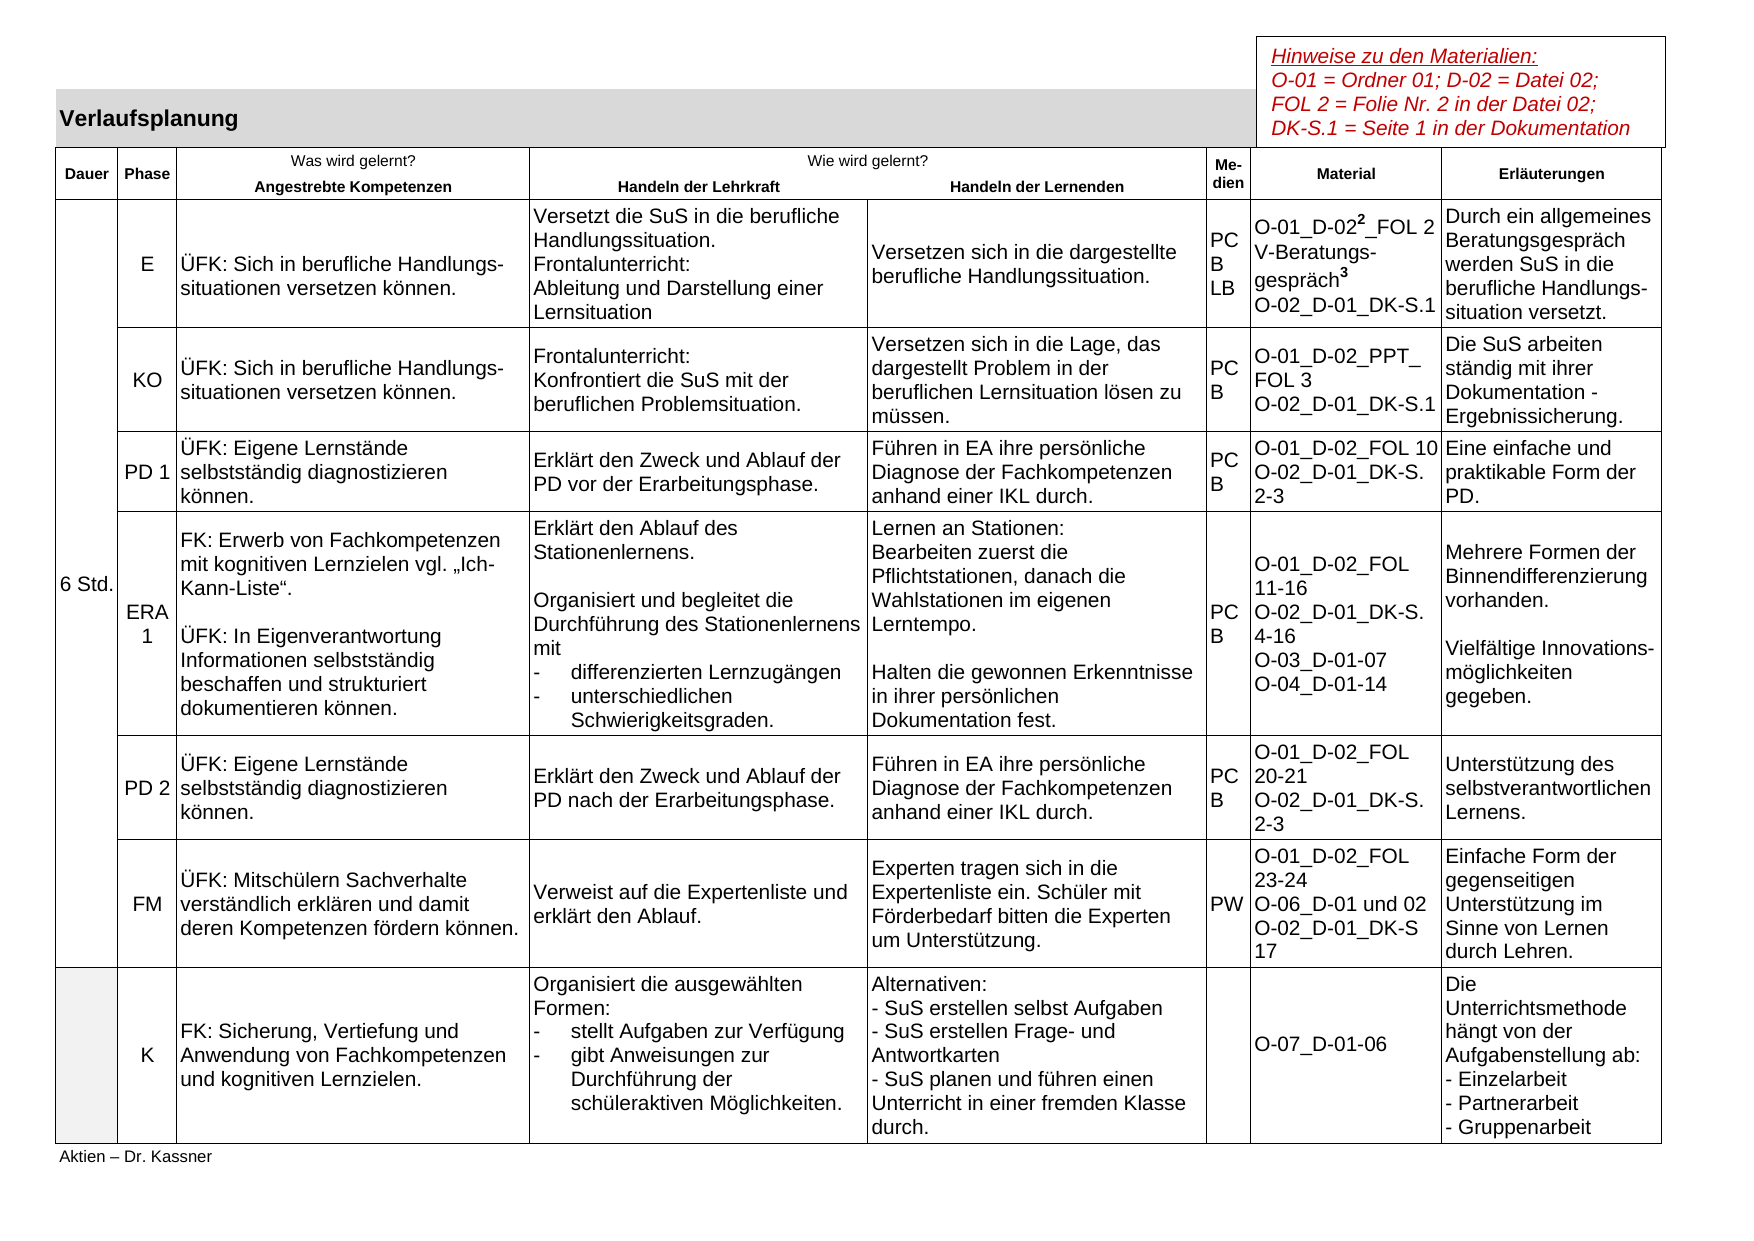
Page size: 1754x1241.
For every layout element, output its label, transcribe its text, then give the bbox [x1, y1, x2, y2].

table_cell Material [1251, 148, 1441, 199]
table_cell Die SuS arbeiten ständig mit ihrer Dokumentation - Ergebnissicherung. [1442, 328, 1661, 431]
table_cell [56, 968, 117, 1143]
table_cell PC B [1207, 736, 1250, 839]
table_cell Organisiert die ausgewählten Formen: stellt Aufgaben zur Verfügung gibt Anweisungen zur Durchführung der schüleraktiven Möglichkeiten. [530, 968, 867, 1143]
table_cell O-01_D-02_FOL 23-24 O-06_D-01 und 02 O-02_D-01_DK-S 17 [1251, 840, 1441, 967]
table_cell FK: Erwerb von Fachkompetenzen mit kognitiven Lernzielen vgl. „Ich-Kann-Liste“. ÜFK: In Eigenverantwortung Informationen selbstständig beschaffen und strukturiert dokumentieren können. [177, 512, 529, 735]
table_cell ÜFK: Sich in berufliche Handlungs-situationen versetzen können. [177, 328, 529, 431]
table_cell O-07_D-01-06 [1251, 968, 1441, 1143]
table_cell Handeln der Lehrkraft [530, 173, 868, 199]
table_cell ERA 1 [118, 512, 176, 735]
table_cell Unterstützung des selbstverantwortlichen Lernens. [1442, 736, 1661, 839]
table_cell FM [118, 840, 176, 967]
table_cell Lernen an Stationen: Bearbeiten zuerst die Pflichtstationen, danach die Wahlstationen im eigenen Lerntempo. Halten die gewonnen Erkenntnisse in ihrer persönlichen Dokumentation fest. [868, 512, 1206, 735]
table_cell ÜFK: Eigene Lernstände selbstständig diagnostizieren können. [177, 736, 529, 839]
table_cell PC B [1207, 328, 1250, 431]
table_cell Einfache Form der gegenseitigen Unterstützung im Sinne von Lernen durch Lehren. [1442, 840, 1661, 967]
table_cell Mehrere Formen der Binnendifferenzierung vorhanden. Vielfältige Innovations-möglichkeiten gegeben. [1442, 512, 1661, 735]
table_cell Versetzen sich in die Lage, das dargestellt Problem in der beruflichen Lernsituation lösen zu müssen. [868, 328, 1206, 431]
table_cell O-01_D-02_FOL 10 O-02_D-01_DK-S. 2-3 [1251, 432, 1441, 511]
table_cell Frontalunterricht: Konfrontiert die SuS mit der beruflichen Problemsituation. [530, 328, 867, 431]
table_cell Angestrebte Kompetenzen [177, 173, 529, 199]
table_cell 6 Std. [56, 200, 117, 967]
table_cell PC B [1207, 512, 1250, 735]
table_cell Erklärt den Zweck und Ablauf der PD vor der Erarbeitungsphase. [530, 432, 867, 511]
table_cell KO [118, 328, 176, 431]
table_cell Erläuterungen [1442, 148, 1661, 199]
table_cell Führen in EA ihre persönliche Diagnose der Fachkompetenzen anhand einer IKL durch. [868, 432, 1206, 511]
table_cell Erklärt den Ablauf des Stationenlernens. Organisiert und begleitet die Durchführung des Stationenlernens mit differenzierten Lernzugängen unterschiedlichen Schwierigkeitsgraden. [530, 512, 867, 735]
table_cell Handeln der Lernenden [868, 173, 1206, 199]
table_cell Eine einfache und praktikable Form der PD. [1442, 432, 1661, 511]
table_cell O-01_D-02_FOL 11-16 O-02_D-01_DK-S. 4-16 O-03_D-01-07 O-04_D-01-14 [1251, 512, 1441, 735]
table_cell PC B [1207, 432, 1250, 511]
table_cell Dauer [56, 148, 117, 199]
table_cell Verweist auf die Expertenliste und erklärt den Ablauf. [530, 840, 867, 967]
table_cell ÜFK: Mitschülern Sachverhalte verständlich erklären und damit deren Kompetenzen fördern können. [177, 840, 529, 967]
table_cell PD 1 [118, 432, 176, 511]
table_cell Erklärt den Zweck und Ablauf der PD nach der Erarbeitungsphase. [530, 736, 867, 839]
table_cell PW [1207, 840, 1250, 967]
table_cell PD 2 [118, 736, 176, 839]
table_cell Alternativen: - SuS erstellen selbst Aufgaben - SuS erstellen Frage- und Antwortkarten - SuS planen und führen einen Unterricht in einer fremden Klasse durch. [868, 968, 1206, 1143]
table_cell Versetzt die SuS in die berufliche Handlungssituation. Frontalunterricht: Ableitung und Darstellung einer Lernsituation [530, 200, 867, 327]
table_cell [1207, 968, 1250, 1143]
table_cell Experten tragen sich in die Expertenliste ein. Schüler mit Förderbedarf bitten die Experten um Unterstützung. [868, 840, 1206, 967]
table_cell Versetzen sich in die dargestellte berufliche Handlungssituation. [868, 200, 1206, 327]
table_cell Me-dien [1207, 148, 1250, 199]
table_cell ÜFK: Eigene Lernstände selbstständig diagnostizieren können. [177, 432, 529, 511]
table_cell Wie wird gelernt? [530, 148, 1206, 173]
table_cell Die Unterrichtsmethode hängt von der Aufgabenstellung ab: - Einzelarbeit - Partnerarbeit - Gruppenarbeit [1442, 968, 1661, 1143]
table_cell K [118, 968, 176, 1143]
table_cell ÜFK: Sich in berufliche Handlungs-situationen versetzen können. [177, 200, 529, 327]
table_cell Was wird gelernt? [177, 148, 529, 173]
table_cell E [118, 200, 176, 327]
table_header Verlaufsplanung [56, 89, 1256, 147]
table_cell PC B LB [1207, 200, 1250, 327]
table_cell FK: Sicherung, Vertiefung und Anwendung von Fachkompetenzen und kognitiven Lernzielen. [177, 968, 529, 1143]
table_cell Führen in EA ihre persönliche Diagnose der Fachkompetenzen anhand einer IKL durch. [868, 736, 1206, 839]
table_cell Phase [118, 148, 176, 199]
table_cell Durch ein allgemeines Beratungsgespräch werden SuS in die berufliche Handlungs-situation versetzt. [1442, 200, 1661, 327]
table_cell O-01_D-02_PPT_ FOL 3 O-02_D-01_DK-S.1 [1251, 328, 1441, 431]
table_cell O-01_D-02_FOL 20-21 O-02_D-01_DK-S. 2-3 [1251, 736, 1441, 839]
table_cell O-01_D-022_FOL 2 V-Beratungs-gespräch3 O-02_D-01_DK-S.1 [1251, 200, 1441, 327]
